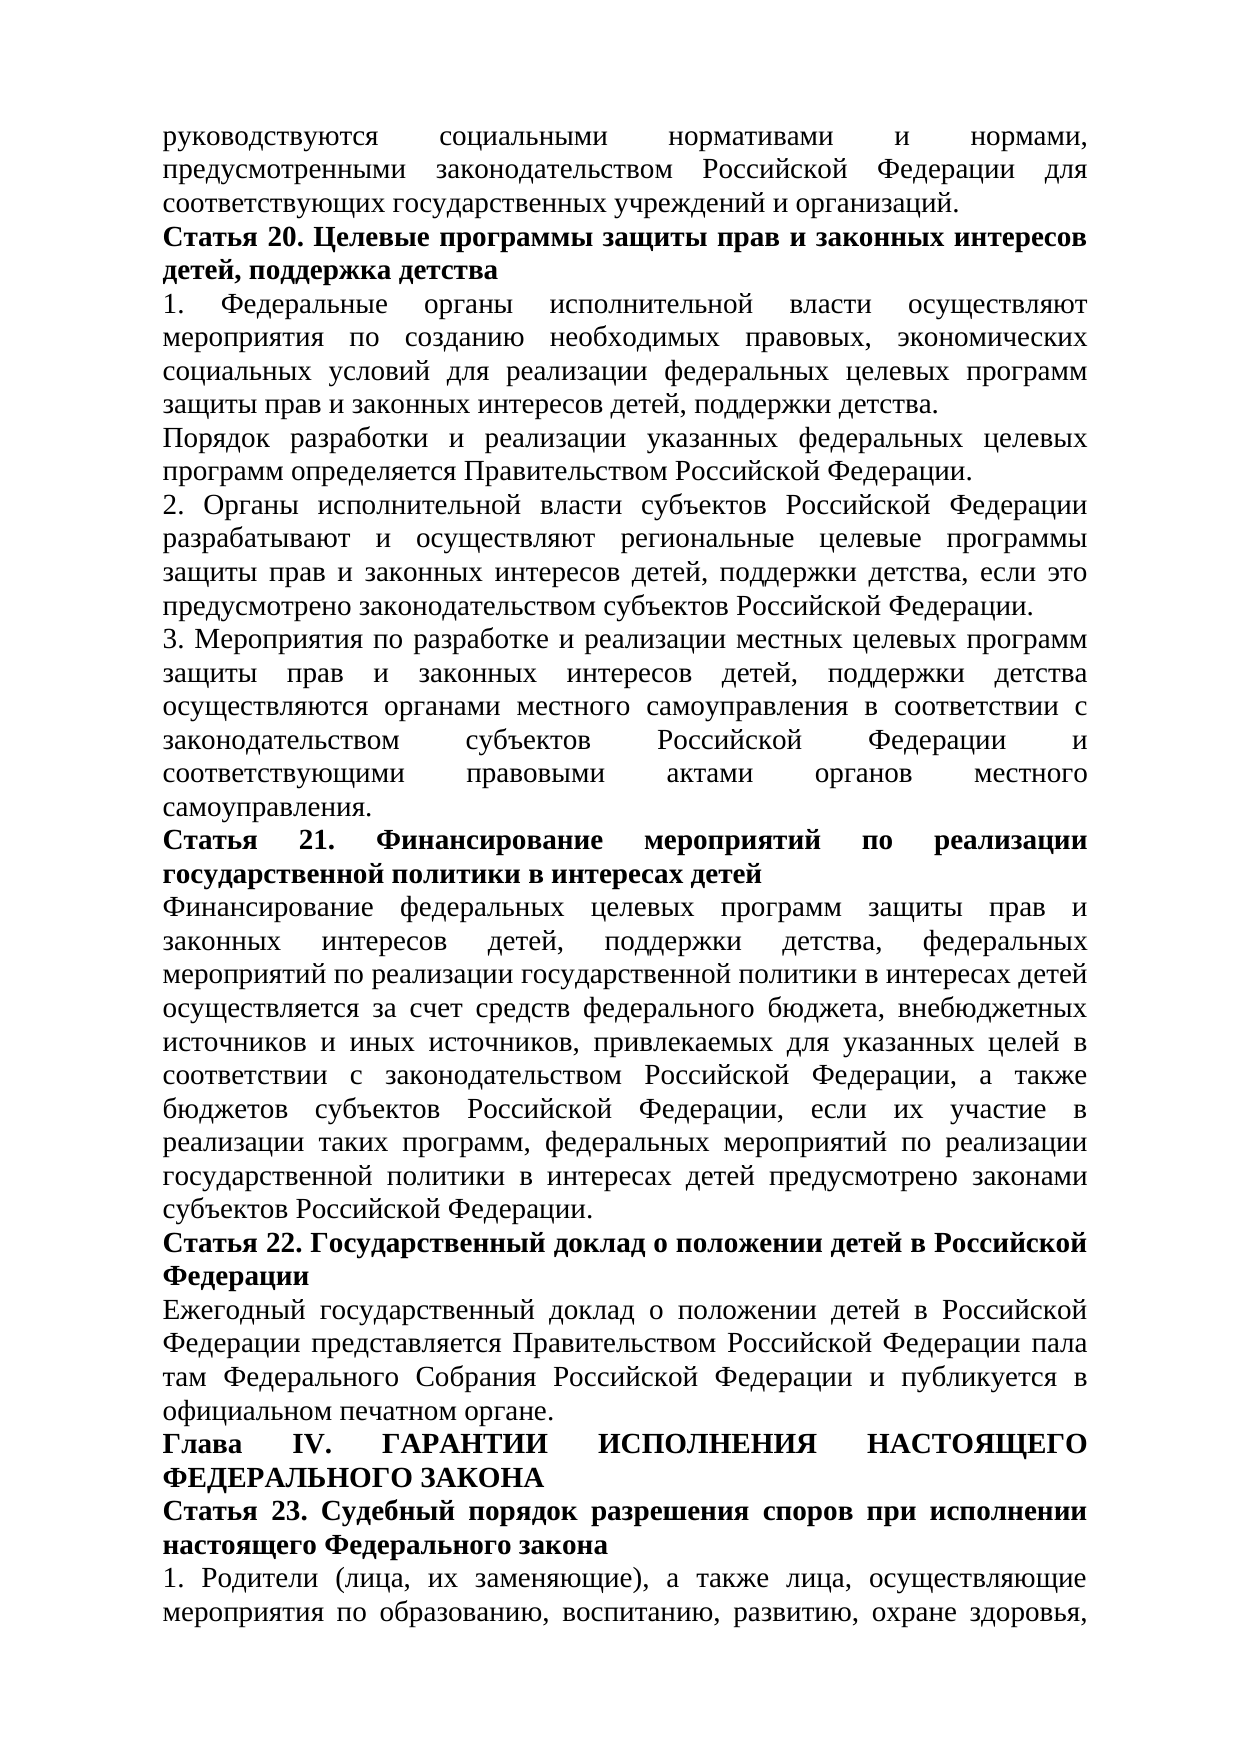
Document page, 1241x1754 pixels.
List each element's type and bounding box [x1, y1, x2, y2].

table_header [163, 118, 1088, 1627]
